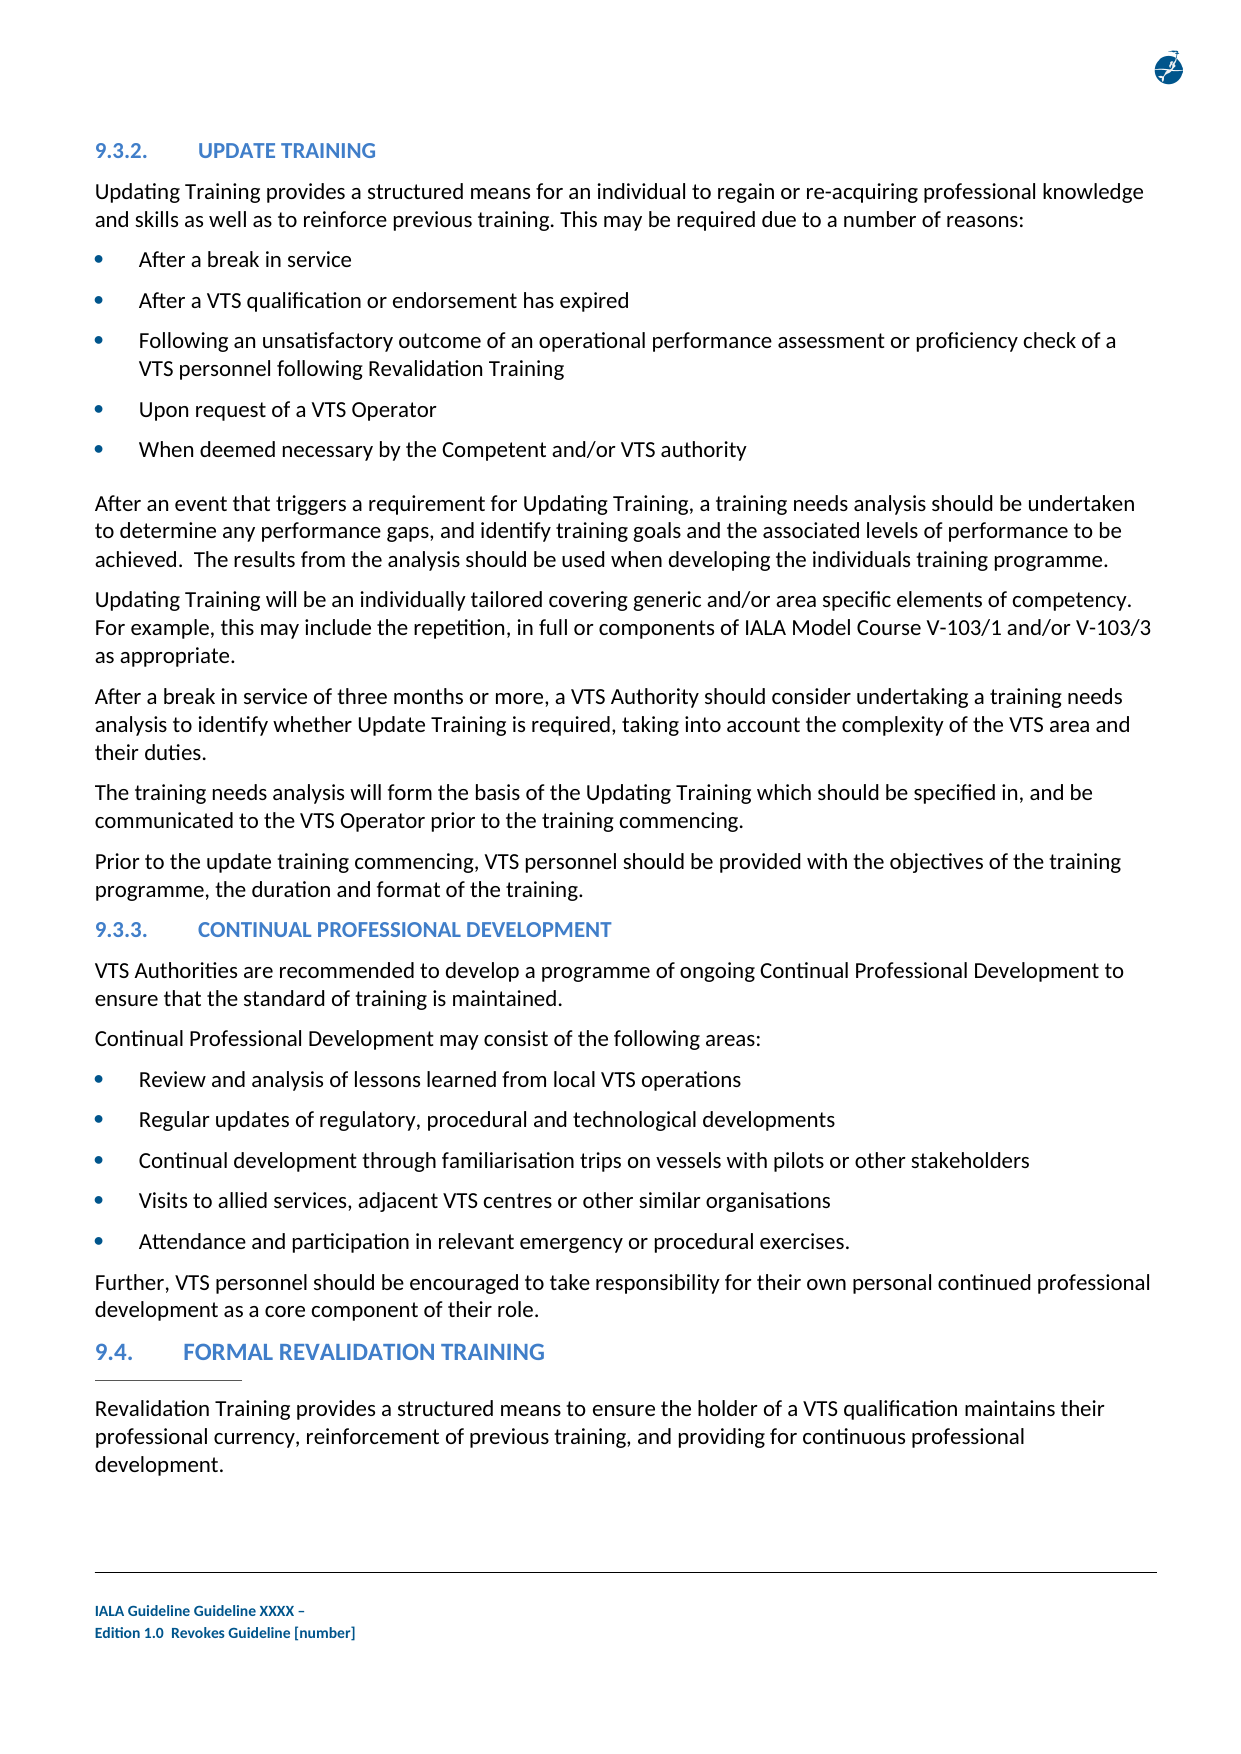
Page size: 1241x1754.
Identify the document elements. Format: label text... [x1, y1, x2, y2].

text After a VTS qualification or endorsement has expired [94, 286, 1157, 314]
text After an event that triggers a requirement for Updating Training, a training needs analysis should be undertaken to determine any performance gaps, and identify training goals and the associated levels of performance to be achieved. The results from the analysis should be used when developing the individuals training programme. [94, 489, 1157, 573]
picture [1123, 0, 1241, 119]
text VTS Authorities are recommended to develop a programme of ongoing Continual Professional Development to ensure that the standard of training is maintained. [94, 956, 1157, 1012]
text Following an unsatisfactory outcome of an operational performance assessment or proficiency check of a VTS personnel following Revalidation Training [94, 327, 1157, 383]
text Attendance and participation in relevant emergency or procedural exercises. [94, 1227, 1157, 1255]
text Updating Training will be an individually tailored covering generic and/or area specific elements of competency. For example, this may include the repetition, in full or components of IALA Model Course V-103/1 and/or V-103/3 as appropriate. [94, 585, 1157, 669]
subtitle CONTINUAL PROFESSIONAL DEVELOPMENT [94, 915, 1157, 943]
text Continual development through familiarisation trips on vessels with pilots or other stakeholders [94, 1146, 1157, 1174]
text When deemed necessary by the Competent and/or VTS authority [94, 436, 1157, 464]
text After a break in service of three months or more, a VTS Authority should consider undertaking a training needs analysis to identify whether Update Training is required, taking into account the complexity of the VTS area and their duties. [94, 682, 1157, 766]
text Updating Training provides a structured means for an individual to regain or re-acquiring professional knowledge and skills as well as to reinforce previous training. This may be required due to a number of reasons: [94, 177, 1157, 233]
text Prior to the update training commencing, VTS personnel should be provided with the objectives of the training programme, the duration and format of the training. [94, 847, 1157, 903]
subtitle FORMAL REVALIDATION TRAINING [94, 1336, 1157, 1367]
text Further, VTS personnel should be encouraged to take responsibility for their own personal continued professional development as a core component of their role. [94, 1268, 1157, 1324]
text After a break in service [94, 246, 1157, 273]
text Continual Professional Development may consist of the following areas: [94, 1024, 1157, 1052]
text The training needs analysis will form the basis of the Updating Training which should be specified in, and be communicated to the VTS Operator prior to the training commencing. [94, 778, 1157, 834]
text Revalidation Training provides a structured means to ensure the holder of a VTS qualification maintains their professional currency, reinforcement of previous training, and providing for continuous professional development. [94, 1394, 1157, 1478]
subtitle UPDATE TRAINING [94, 136, 1157, 164]
text Review and analysis of lessons learned from local VTS operations [94, 1065, 1157, 1093]
text Regular updates of regulatory, procedural and technological developments [94, 1106, 1157, 1133]
text Visits to allied services, adjacent VTS centres or other similar organisations [94, 1187, 1157, 1214]
text Upon request of a VTS Operator [94, 395, 1157, 423]
